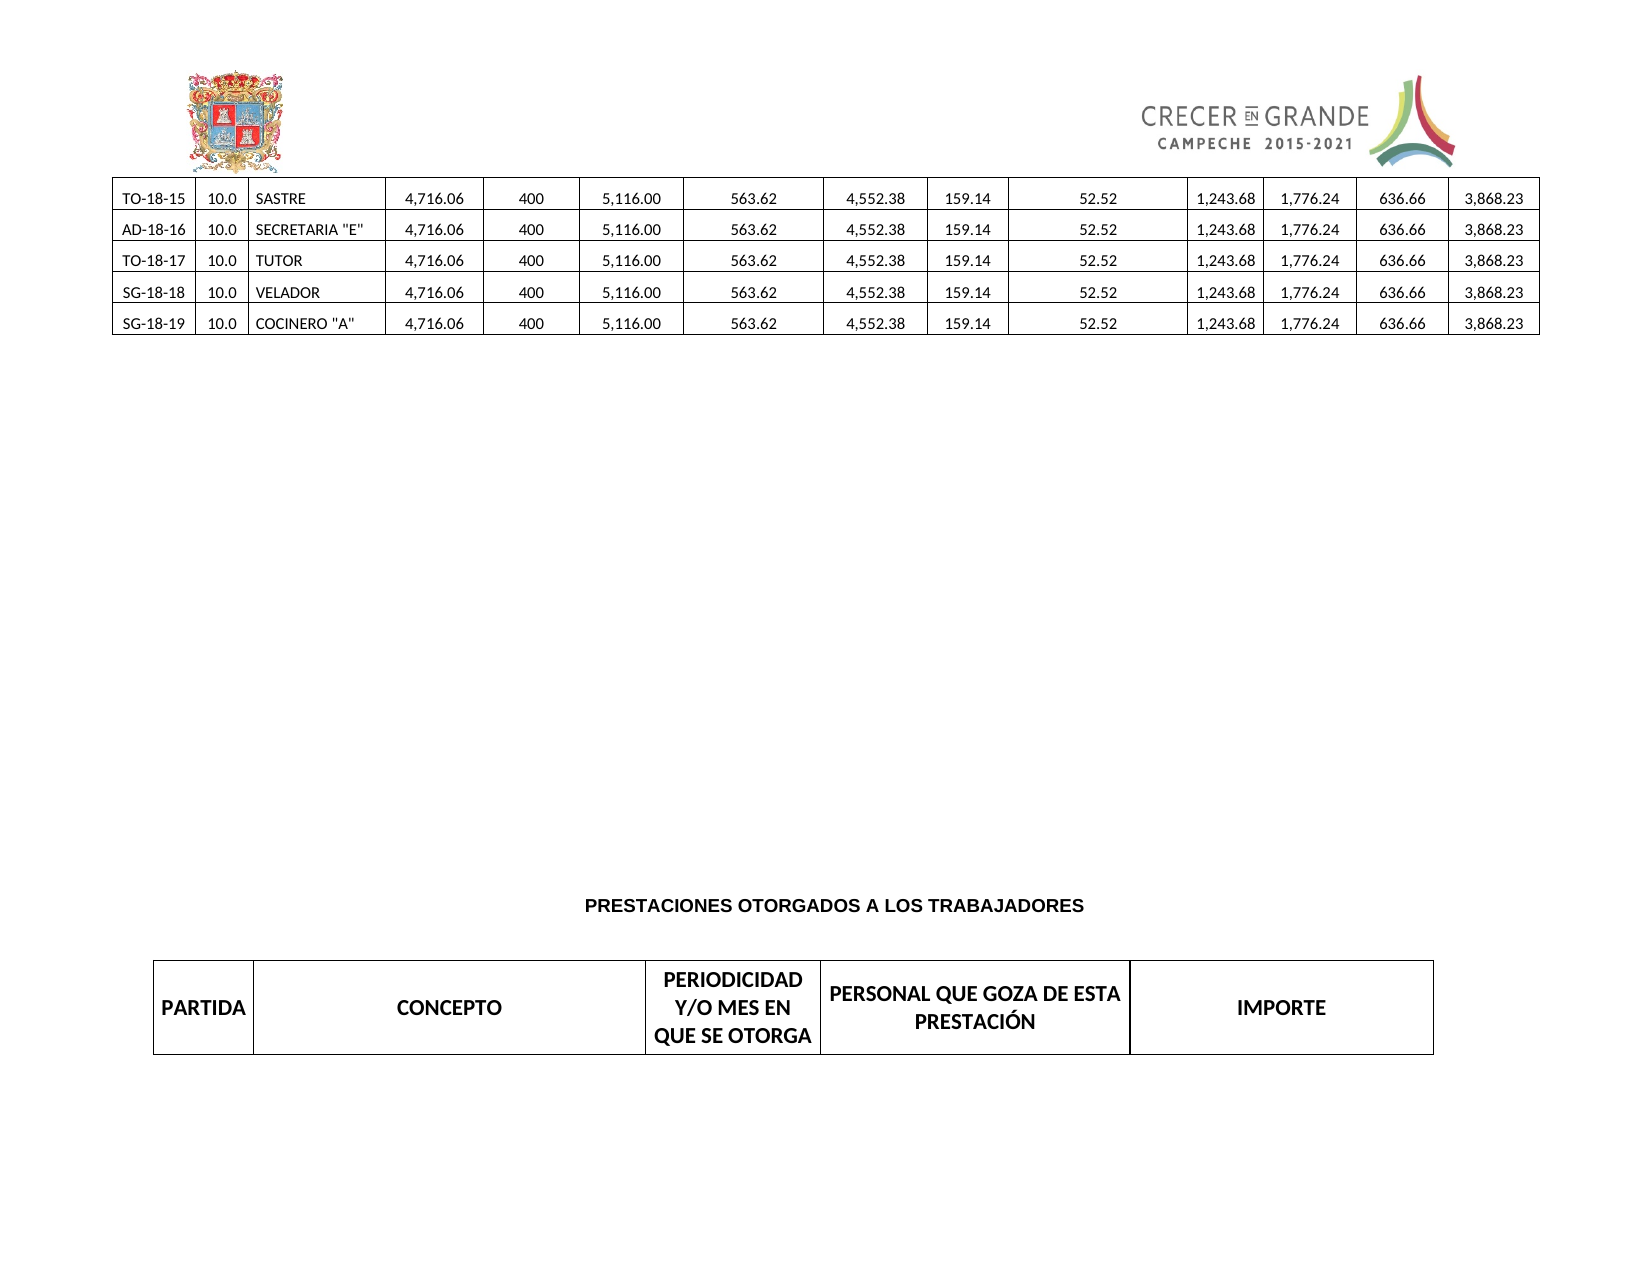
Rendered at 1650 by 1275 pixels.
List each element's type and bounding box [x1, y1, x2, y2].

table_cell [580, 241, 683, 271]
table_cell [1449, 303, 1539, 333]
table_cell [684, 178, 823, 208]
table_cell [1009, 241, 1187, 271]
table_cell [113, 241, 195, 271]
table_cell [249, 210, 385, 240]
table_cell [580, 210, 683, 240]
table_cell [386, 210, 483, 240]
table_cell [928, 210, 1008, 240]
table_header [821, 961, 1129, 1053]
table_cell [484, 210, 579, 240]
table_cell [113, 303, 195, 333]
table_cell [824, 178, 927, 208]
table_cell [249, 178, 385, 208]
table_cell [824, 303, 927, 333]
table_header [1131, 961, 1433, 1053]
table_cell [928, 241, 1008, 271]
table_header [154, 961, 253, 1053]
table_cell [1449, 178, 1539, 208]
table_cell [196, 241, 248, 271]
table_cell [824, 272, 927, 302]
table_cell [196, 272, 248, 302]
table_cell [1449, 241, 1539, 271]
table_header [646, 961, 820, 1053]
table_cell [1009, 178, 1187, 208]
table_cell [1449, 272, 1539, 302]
picture [1136, 69, 1460, 171]
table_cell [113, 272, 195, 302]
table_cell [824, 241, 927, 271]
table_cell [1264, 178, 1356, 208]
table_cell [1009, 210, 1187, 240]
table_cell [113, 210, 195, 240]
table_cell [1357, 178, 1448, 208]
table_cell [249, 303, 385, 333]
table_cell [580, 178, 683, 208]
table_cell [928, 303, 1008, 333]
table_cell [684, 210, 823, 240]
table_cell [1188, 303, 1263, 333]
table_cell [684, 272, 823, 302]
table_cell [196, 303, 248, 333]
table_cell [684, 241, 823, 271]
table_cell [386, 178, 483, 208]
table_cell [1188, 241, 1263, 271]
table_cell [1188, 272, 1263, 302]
picture [186, 70, 284, 174]
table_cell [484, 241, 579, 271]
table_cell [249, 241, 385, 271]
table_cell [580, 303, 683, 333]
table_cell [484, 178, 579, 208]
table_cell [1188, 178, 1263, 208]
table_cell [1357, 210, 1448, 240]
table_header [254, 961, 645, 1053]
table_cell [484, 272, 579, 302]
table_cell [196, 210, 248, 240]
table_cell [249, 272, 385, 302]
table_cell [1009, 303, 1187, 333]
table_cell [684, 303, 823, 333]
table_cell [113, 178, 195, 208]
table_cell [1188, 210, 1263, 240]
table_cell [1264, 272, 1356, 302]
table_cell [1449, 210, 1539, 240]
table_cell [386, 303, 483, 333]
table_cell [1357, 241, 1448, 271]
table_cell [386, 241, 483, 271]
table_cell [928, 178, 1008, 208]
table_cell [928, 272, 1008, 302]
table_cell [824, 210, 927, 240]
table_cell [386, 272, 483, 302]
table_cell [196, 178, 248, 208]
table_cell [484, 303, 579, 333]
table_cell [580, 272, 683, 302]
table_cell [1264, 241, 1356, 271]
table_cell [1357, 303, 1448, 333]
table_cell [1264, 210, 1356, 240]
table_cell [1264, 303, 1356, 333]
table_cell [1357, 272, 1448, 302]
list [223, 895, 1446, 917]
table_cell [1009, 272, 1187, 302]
